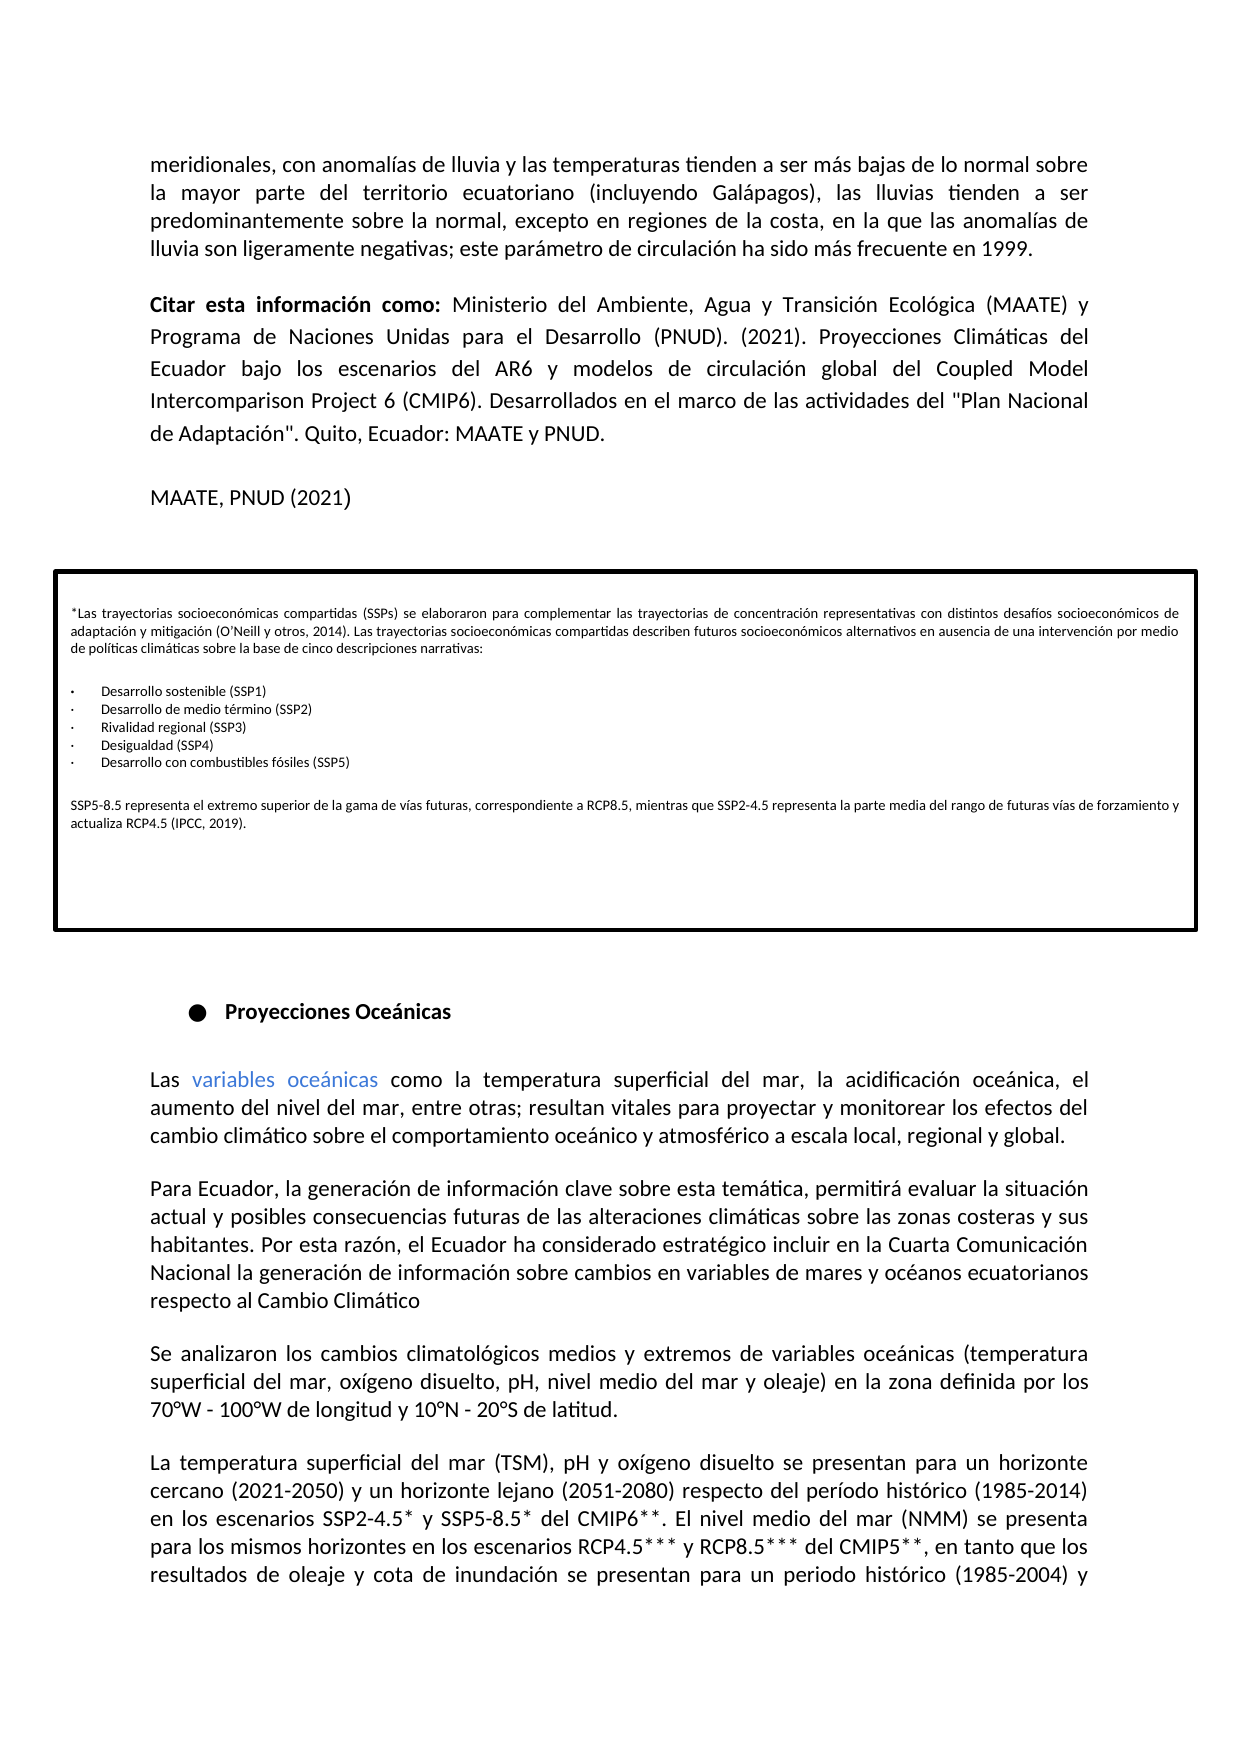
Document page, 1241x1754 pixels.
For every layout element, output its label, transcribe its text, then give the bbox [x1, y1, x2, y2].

text Se analizaron los cambios climatológicos medios y extremos de variables oceánicas (temperatura superficial del mar, oxígeno disuelto, pH, nivel medio del mar y oleaje) en la zona definida por los 70°W - 100°W de longitud y 10°N - 20°S de latitud. [150, 1339, 1090, 1423]
text Las variables oceánicas como la temperatura superficial del mar, la acidificación oceánica, el aumento del nivel del mar, entre otras; resultan vitales para proyectar y monitorear los efectos del cambio climático sobre el comportamiento oceánico y atmosférico a escala local, regional y global. [150, 1065, 1090, 1149]
list Proyecciones Oceánicas [187, 986, 1090, 1033]
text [150, 1448, 1090, 1588]
text Citar esta información como: Ministerio del Ambiente, Agua y Transición Ecológica (MAATE) y Programa de Naciones Unidas para el Desarrollo (PNUD). (2021). Proyecciones Climáticas del Ecuador bajo los escenarios del AR6 y modelos de circulación global del Coupled Model Intercomparison Project 6 (CMIP6). Desarrollados en el marco de las actividades del "Plan Nacional de Adaptación". Quito, Ecuador: MAATE y PNUD. [150, 290, 1090, 447]
text Para Ecuador, la generación de información clave sobre esta temática, permitirá evaluar la situación actual y posibles consecuencias futuras de las alteraciones climáticas sobre las zonas costeras y sus habitantes. Por esta razón, el Ecuador ha considerado estratégico incluir en la Cuarta Comunicación Nacional la generación de información sobre cambios en variables de mares y océanos ecuatorianos respecto al Cambio Climático [150, 1174, 1090, 1314]
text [150, 150, 1090, 262]
text MAATE, PNUD (2021) [150, 483, 1090, 511]
